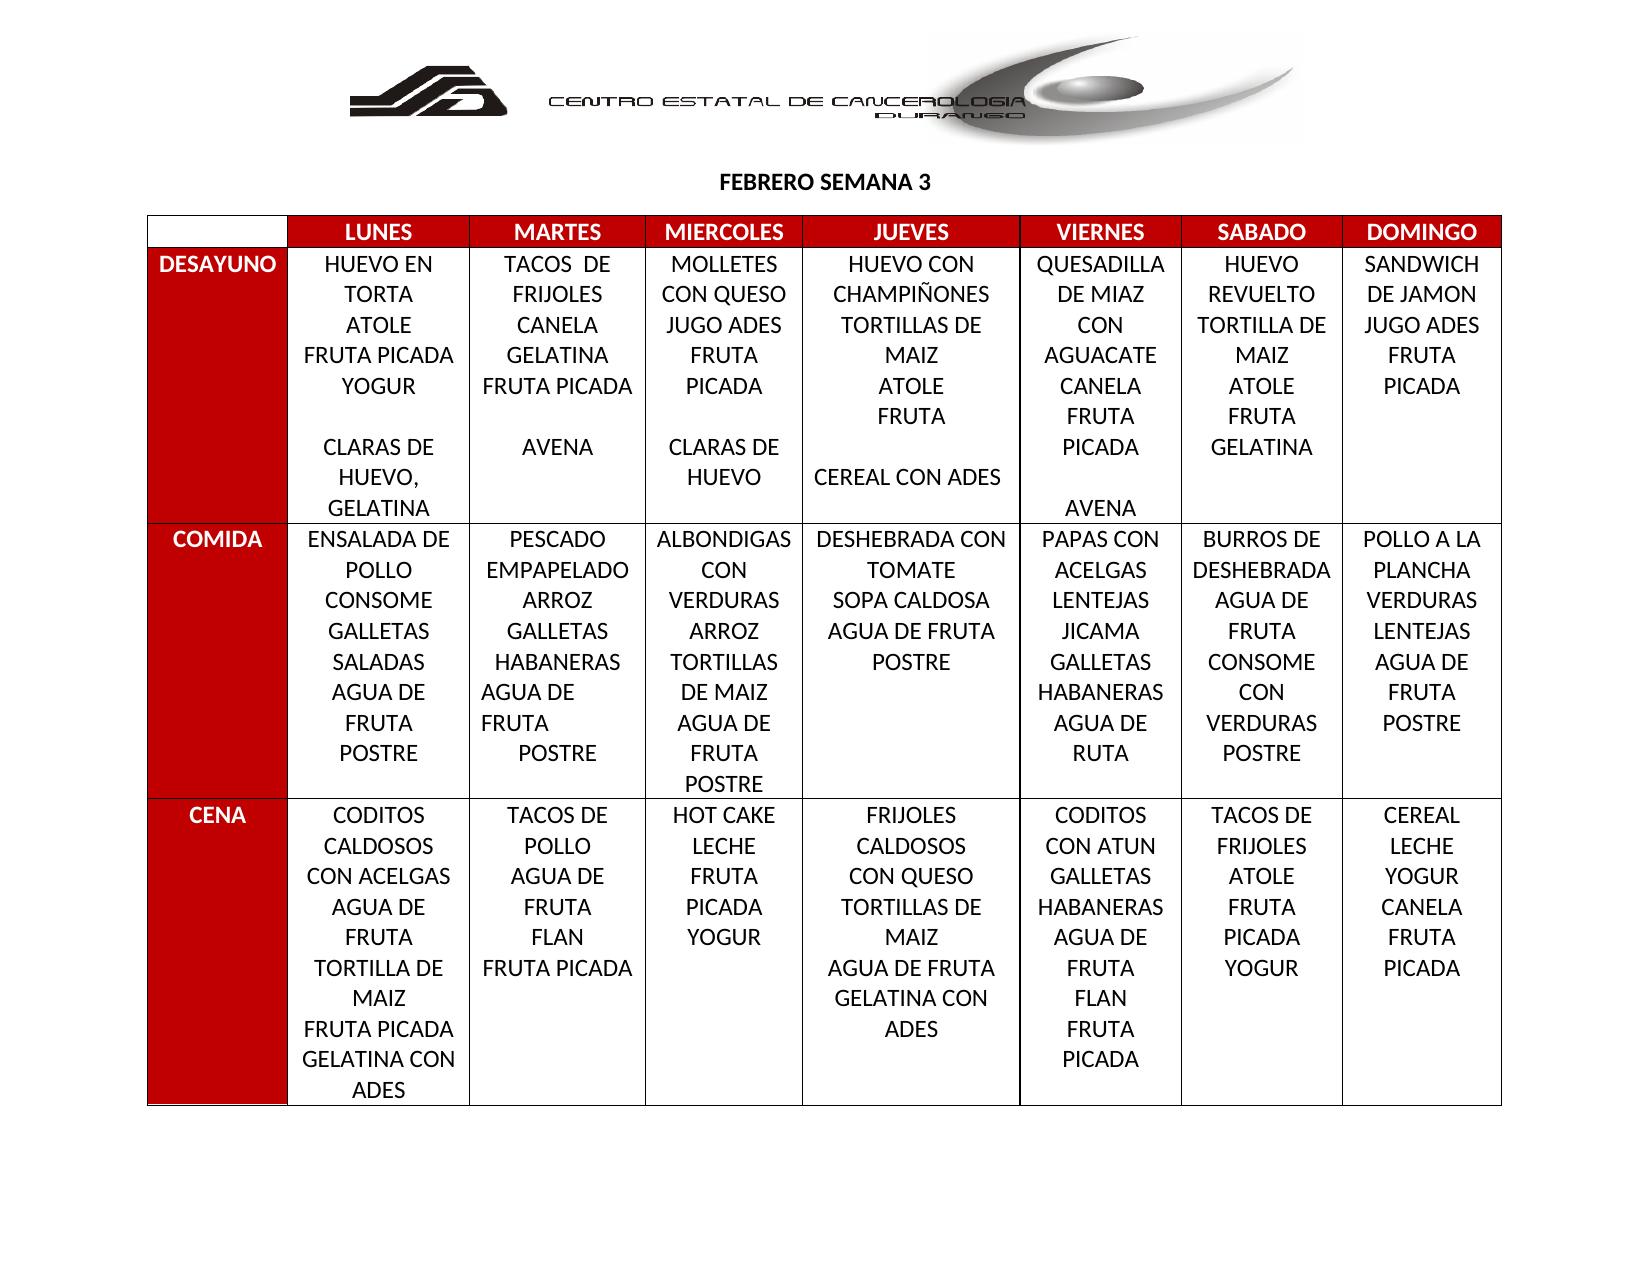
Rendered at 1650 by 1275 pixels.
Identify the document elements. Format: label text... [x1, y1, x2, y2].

table_cell HUEVO REVUELTO TORTILLA DE MAIZ ATOLE FRUTA GELATINA [1182, 248, 1342, 522]
table_cell QUESADILLA DE MIAZ CON AGUACATE CANELA FRUTA PICADA AVENA [1021, 248, 1181, 522]
table_cell HOT CAKE LECHE FRUTA PICADA YOGUR [646, 799, 802, 1104]
table_cell CODITOS CALDOSOS CON ACELGAS AGUA DE FRUTA TORTILLA DE MAIZ FRUTA PICADA GELATINA CON ADES [288, 799, 469, 1104]
table_header MARTES [470, 216, 645, 247]
table_cell DESHEBRADA CON TOMATE SOPA CALDOSA AGUA DE FRUTA POSTRE [803, 524, 1019, 798]
table_cell CEREAL LECHE YOGUR CANELA FRUTA PICADA [1343, 799, 1501, 1104]
table_cell CENA [148, 799, 287, 1104]
table_cell TACOS DE FRIJOLES ATOLE FRUTA PICADA YOGUR [1182, 799, 1342, 1104]
table_header VIERNES [1021, 216, 1181, 247]
table_cell ALBONDIGAS CON VERDURAS ARROZ TORTILLAS DE MAIZ AGUA DE FRUTA POSTRE [646, 524, 802, 798]
table_header JUEVES [803, 216, 1019, 247]
table_cell HUEVO CON CHAMPIÑONES TORTILLAS DE MAIZ ATOLE FRUTA CEREAL CON ADES [803, 248, 1019, 522]
table_cell PAPAS CON ACELGAS LENTEJAS JICAMA GALLETAS HABANERAS AGUA DE RUTA [1021, 524, 1181, 798]
table_header SABADO [1182, 216, 1342, 247]
table_cell ENSALADA DE POLLO CONSOME GALLETAS SALADAS AGUA DE FRUTA POSTRE [288, 524, 469, 798]
table_cell MOLLETES CON QUESO JUGO ADES FRUTA PICADA CLARAS DE HUEVO [646, 248, 802, 522]
table_cell TACOS DE POLLO AGUA DE FRUTA FLAN FRUTA PICADA [470, 799, 645, 1104]
table_cell COMIDA [148, 524, 287, 798]
table_cell SANDWICH DE JAMON JUGO ADES FRUTA PICADA [1343, 248, 1501, 522]
table_header MIERCOLES [646, 216, 802, 247]
table_cell BURROS DE DESHEBRADA AGUA DE FRUTA CONSOME CON VERDURAS POSTRE [1182, 524, 1342, 798]
text FEBRERO SEMANA 3 [148, 166, 1502, 196]
table_cell PESCADO EMPAPELADO ARROZ GALLETAS HABANERAS AGUA DE FRUTA POSTRE [470, 524, 645, 798]
table_header DOMINGO [1343, 216, 1501, 247]
table_cell CODITOS CON ATUN GALLETAS HABANERAS AGUA DE FRUTA FLAN FRUTA PICADA [1021, 799, 1181, 1104]
table_cell POLLO A LA PLANCHA VERDURAS LENTEJAS AGUA DE FRUTA POSTRE [1343, 524, 1501, 798]
table_header [148, 216, 287, 247]
table_header LUNES [288, 216, 469, 247]
table_cell HUEVO EN TORTA ATOLE FRUTA PICADA YOGUR CLARAS DE HUEVO, GELATINA [288, 248, 469, 522]
table_cell TACOS DE FRIJOLES CANELA GELATINA FRUTA PICADA AVENA [470, 248, 645, 522]
table_cell DESAYUNO [148, 248, 287, 522]
table_cell FRIJOLES CALDOSOS CON QUESO TORTILLAS DE MAIZ AGUA DE FRUTA GELATINA CON ADES [803, 799, 1019, 1104]
